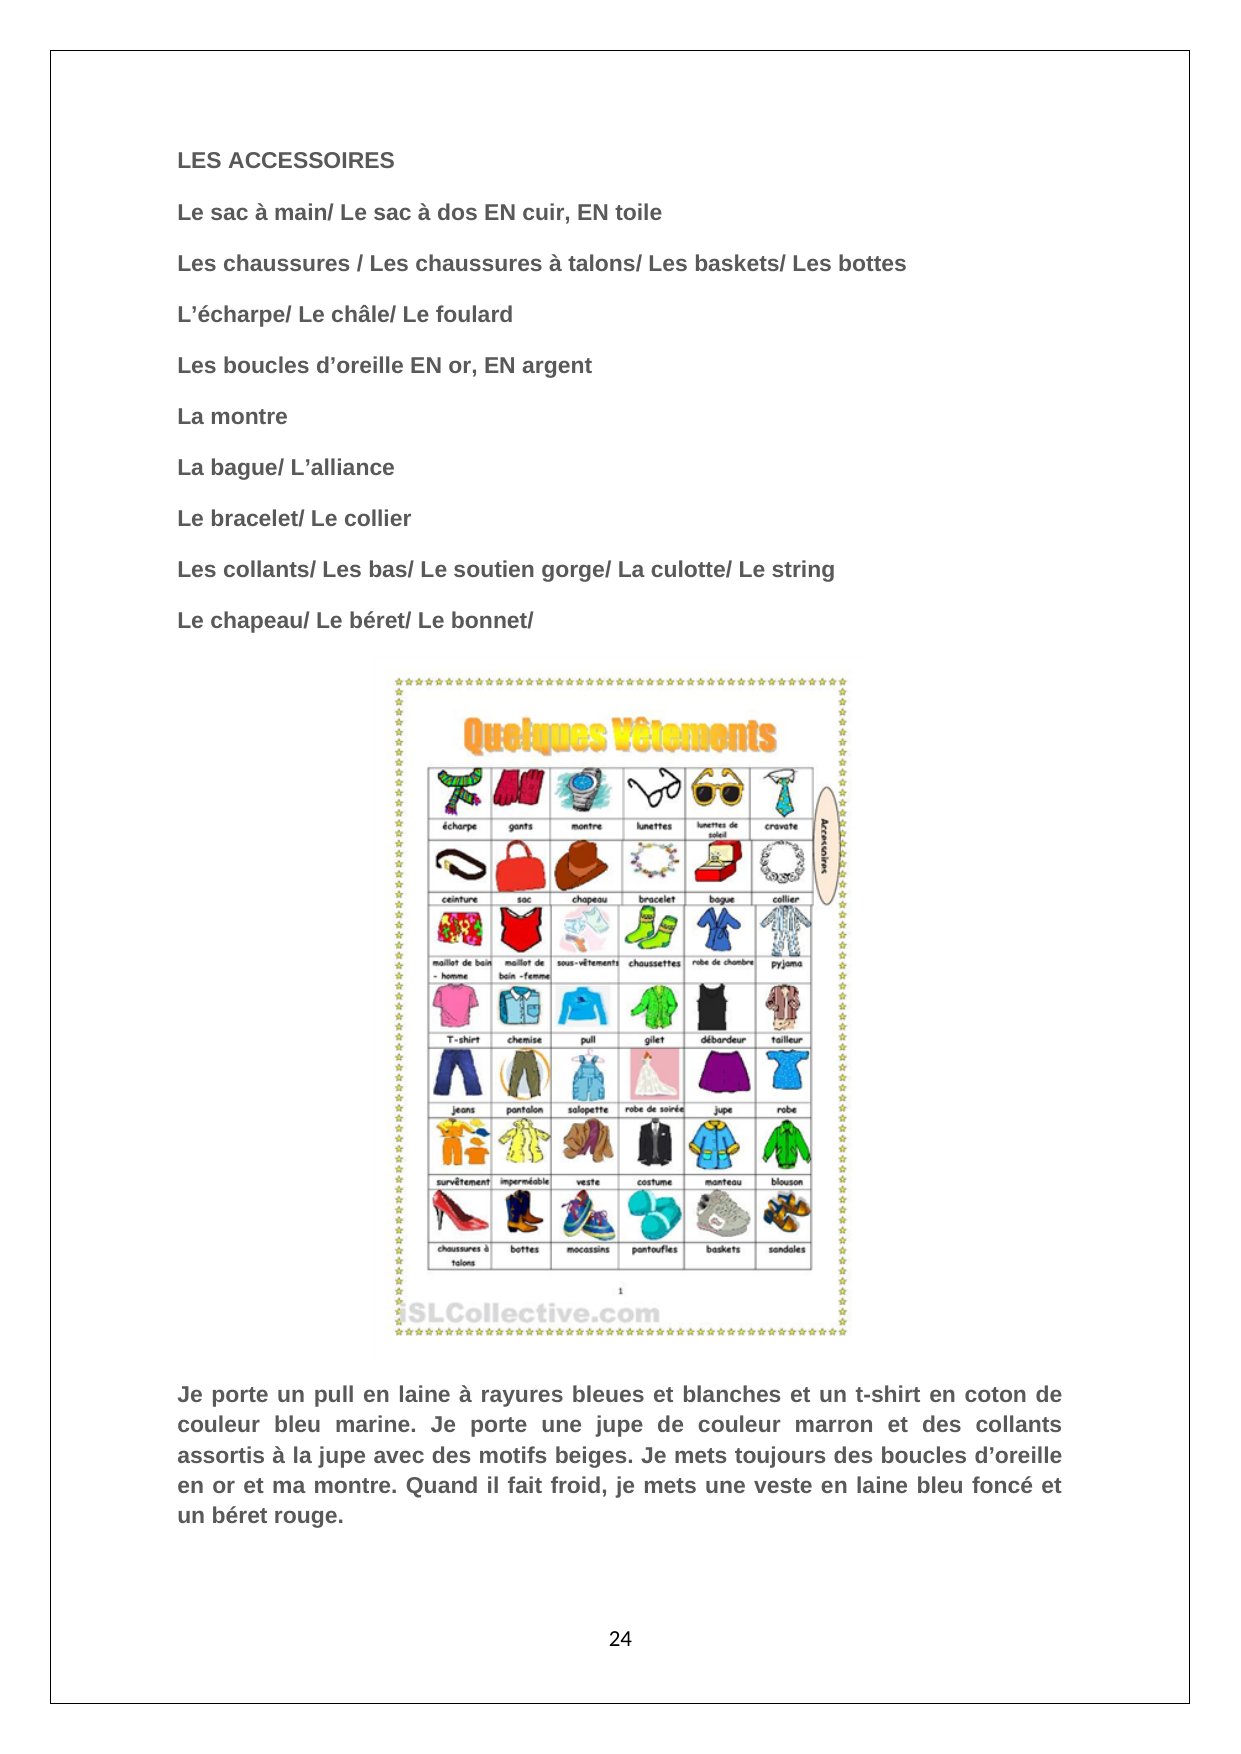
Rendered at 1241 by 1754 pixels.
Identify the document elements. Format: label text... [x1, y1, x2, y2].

text La bague/ L’alliance [177, 454, 1063, 480]
text Les chaussures / Les chaussures à talons/ Les baskets/ Les bottes [177, 249, 1063, 276]
text Les boucles d’oreille EN or, EN argent [177, 352, 1063, 378]
text La montre [177, 403, 1063, 429]
text Le bracelet/ Le collier [177, 505, 1063, 531]
text Le chapeau/ Le béret/ Le bonnet/ [177, 607, 1063, 633]
text L’écharpe/ Le châle/ Le foulard [177, 301, 1063, 327]
text LES ACCESSOIRES [177, 147, 1063, 174]
picture [374, 657, 867, 1357]
text Je porte un pull en laine à rayures bleues et blanches et un t-shirt en coton de couleur bleu marine. Je porte une jupe de couleur marron et des collants assortis à la jupe avec des motifs beiges. Je mets toujours des boucles d’oreille en or et ma montre. Quand il fait froid, je mets une veste en laine bleu foncé et un béret rouge. [177, 1381, 1063, 1528]
text Les collants/ Les bas/ Le soutien gorge/ La culotte/ Le string [177, 556, 1063, 582]
text Le sac à main/ Le sac à dos EN cuir, EN toile [177, 198, 1063, 225]
